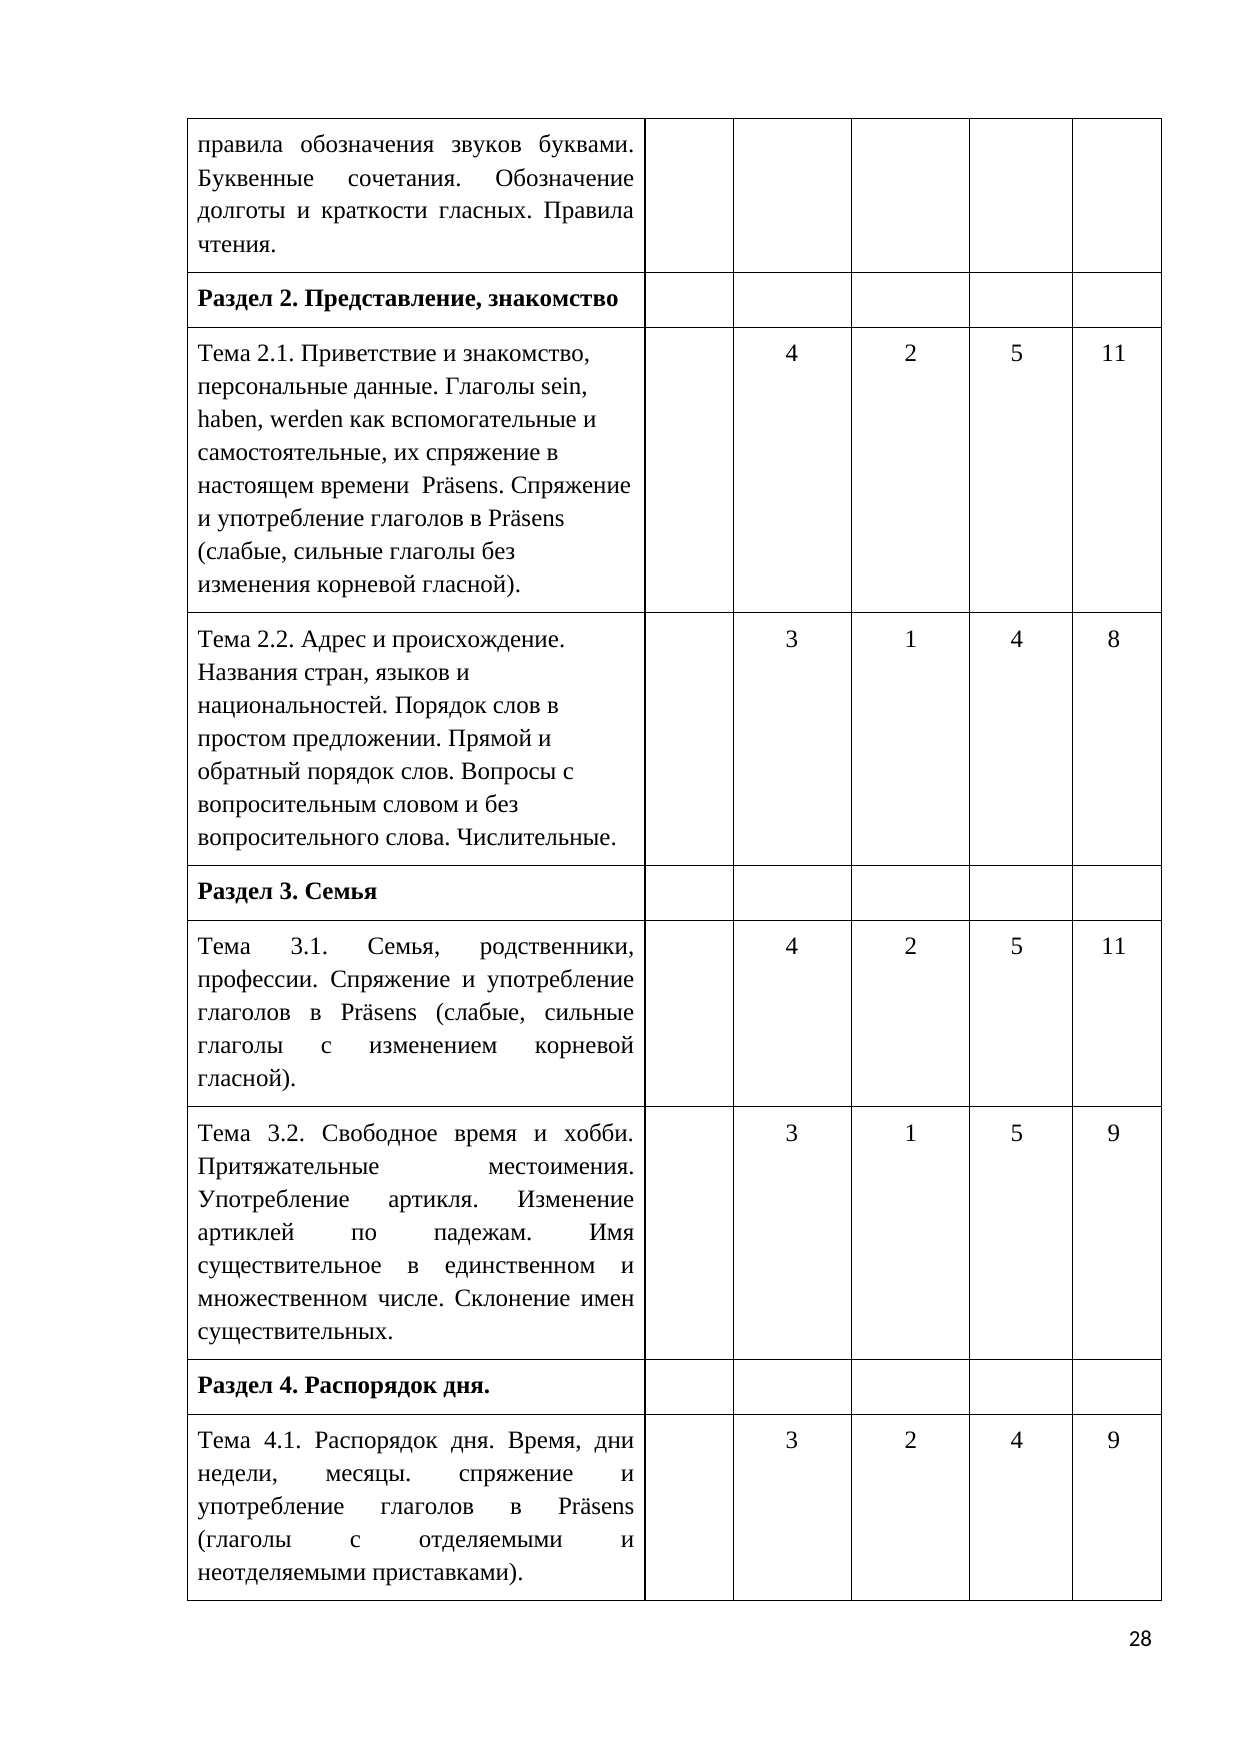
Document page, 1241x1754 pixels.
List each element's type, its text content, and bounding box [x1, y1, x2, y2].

table_cell 9 [1073, 1415, 1161, 1600]
table_cell 1 [852, 1107, 969, 1359]
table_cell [188, 119, 644, 272]
table_cell 7 [1073, 119, 1161, 272]
table_cell [852, 273, 969, 327]
table_cell 3 [734, 1415, 851, 1600]
table_cell 5 [970, 921, 1072, 1106]
table_cell [646, 119, 733, 272]
table_cell 11 [1073, 921, 1161, 1106]
table_cell [646, 921, 733, 1106]
table_cell 2 [852, 1415, 969, 1600]
table_cell Раздел 3. Семья [188, 866, 644, 920]
table_cell 3 [734, 613, 851, 865]
table_cell [646, 613, 733, 865]
table_cell Тема 4.1. Распорядок дня. Время, дни недели, месяцы. спряжение и употребление глаголов в Präsens (глаголы с отделяемыми и неотделяемыми приставками). [188, 1415, 644, 1600]
table_cell [1073, 1360, 1161, 1414]
table_cell 4 [734, 921, 851, 1106]
table_cell 4 [970, 1415, 1072, 1600]
table_cell 11 [1073, 328, 1161, 612]
table_cell Тема 3.1. Семья, родственники, профессии. Спряжение и употребление глаголов в Präsens (слабые, сильные глаголы с изменением корневой гласной). [188, 921, 644, 1106]
table_cell [1073, 866, 1161, 920]
table_cell [734, 273, 851, 327]
table_cell 4 [734, 328, 851, 612]
table_cell 5 [970, 328, 1072, 612]
table_cell [646, 1360, 733, 1414]
table_cell Раздел 2. Представление, знакомство [188, 273, 644, 327]
table_cell [852, 866, 969, 920]
table_cell 3 [734, 1107, 851, 1359]
table_cell [646, 273, 733, 327]
table_cell 2 [734, 119, 851, 272]
table_cell [970, 273, 1072, 327]
table_cell [646, 328, 733, 612]
table_cell [646, 1107, 733, 1359]
table_cell 9 [1073, 1107, 1161, 1359]
table_cell 8 [1073, 613, 1161, 865]
table_cell [734, 866, 851, 920]
table_cell 2 [852, 921, 969, 1106]
table_cell 2 [852, 328, 969, 612]
table_cell 4 [970, 613, 1072, 865]
table_cell 1 [852, 613, 969, 865]
table_cell [852, 1360, 969, 1414]
table_cell [970, 866, 1072, 920]
table_cell [646, 866, 733, 920]
table_cell [970, 1360, 1072, 1414]
table_cell [646, 1415, 733, 1600]
table_cell 1 [852, 119, 969, 272]
table_cell Тема 3.2. Свободное время и хобби. Притяжательные местоимения. Употребление артикля. Изменение артиклей по падежам. Имя существительное в единственном и множественном числе. Склонение имен существительных. [188, 1107, 644, 1359]
table_cell [734, 1360, 851, 1414]
table_cell Раздел 4. Распорядок дня. [188, 1360, 644, 1414]
table_cell Тема 2.1. Приветствие и знакомство, персональные данные. Глаголы sein, haben, werden как вспомогательные и самостоятельные, их спряжение в настоящем времени Präsens. Спряжение и употребление глаголов в Präsens (слабые, сильные глаголы без изменения корневой гласной). [188, 328, 644, 612]
table_cell Тема 2.2. Адрес и происхождение. Названия стран, языков и национальностей. Порядок слов в простом предложении. Прямой и обратный порядок слов. Вопросы с вопросительным словом и без вопросительного слова. Числительные. [188, 613, 644, 865]
table_cell [1073, 273, 1161, 327]
table_cell 4 [970, 119, 1072, 272]
table_cell 5 [970, 1107, 1072, 1359]
